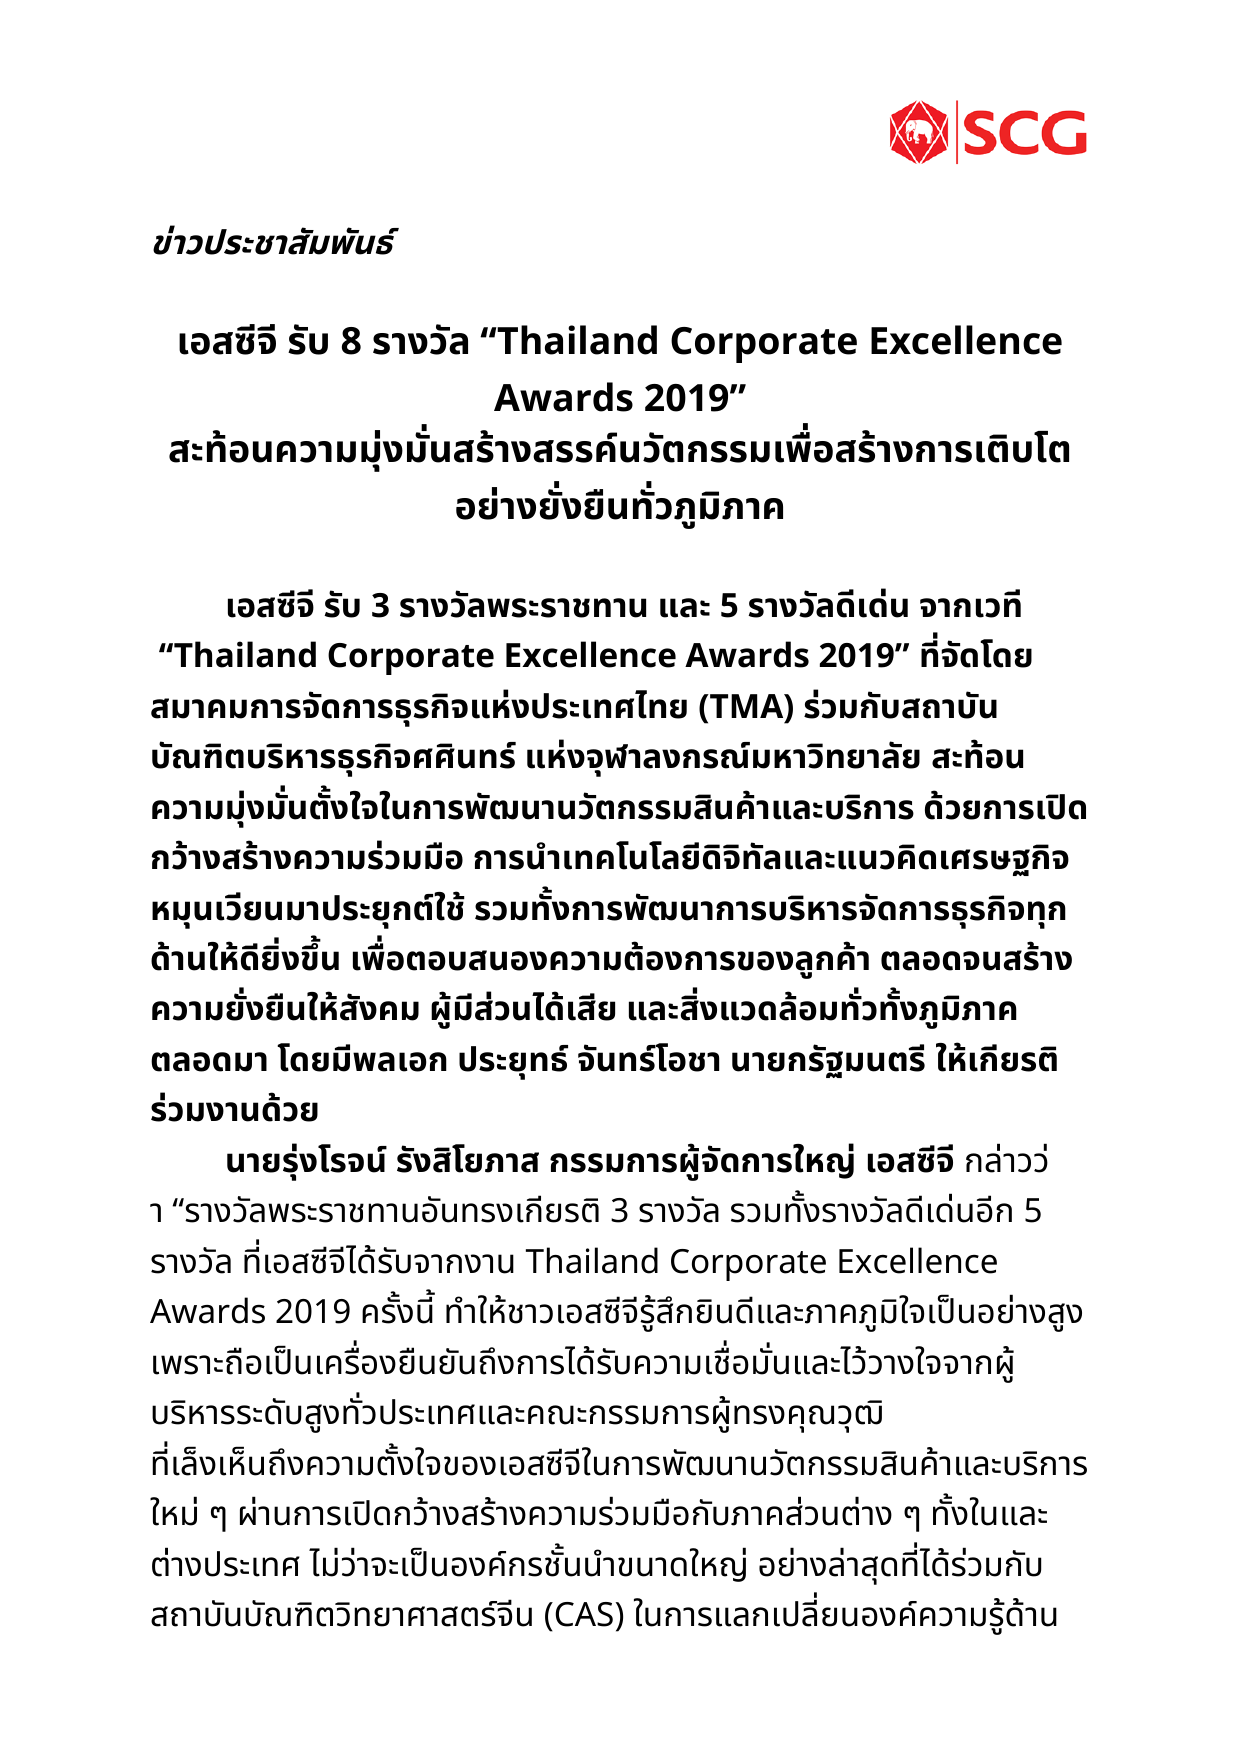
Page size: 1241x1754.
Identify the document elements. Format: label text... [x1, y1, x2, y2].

text เอสซีจี รับ 3 รางวัลพระราชทาน และ 5 รางวัลดีเด่น จากเวที “Thailand Corporate Excellence Awards 2019” ที่จัดโดยสมาคมการจัดการธุรกิจแห่งประเทศไทย (TMA) ร่วมกับสถาบันบัณฑิตบริหารธุรกิจศศินทร์ แห่งจุฬาลงกรณ์มหาวิทยาลัย สะท้อนความมุ่งมั่นตั้งใจในการพัฒนานวัตกรรมสินค้าและบริการ ด้วยการเปิดกว้างสร้างความร่วมมือ การนำเทคโนโลยีดิจิทัลและแนวคิดเศรษฐกิจหมุนเวียนมาประยุกต์ใช้ รวมทั้งการพัฒนาการบริหารจัดการธุรกิจทุกด้านให้ดียิ่งขึ้น เพื่อตอบสนองความต้องการของลูกค้า ตลอดจนสร้างความยั่งยืนให้สังคม ผู้มีส่วนได้เสีย และสิ่งแวดล้อมทั่วทั้งภูมิภาคตลอดมา โดยมีพลเอก ประยุทธ์ จันทร์โอชา นายกรัฐมนตรี ให้เกียรติร่วมงานด้วย [150, 581, 1090, 1137]
picture [881, 88, 1091, 174]
text เอสซีจี รับ 8 รางวัล “Thailand Corporate Excellence Awards 2019” [150, 314, 1090, 423]
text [150, 1137, 1090, 1642]
text สะท้อนความมุ่งมั่นสร้างสรรค์นวัตกรรมเพื่อสร้างการเติบโตอย่างยั่งยืนทั่วภูมิภาค [150, 423, 1090, 536]
text ข่าวประชาสัมพันธ์ [150, 219, 1090, 269]
